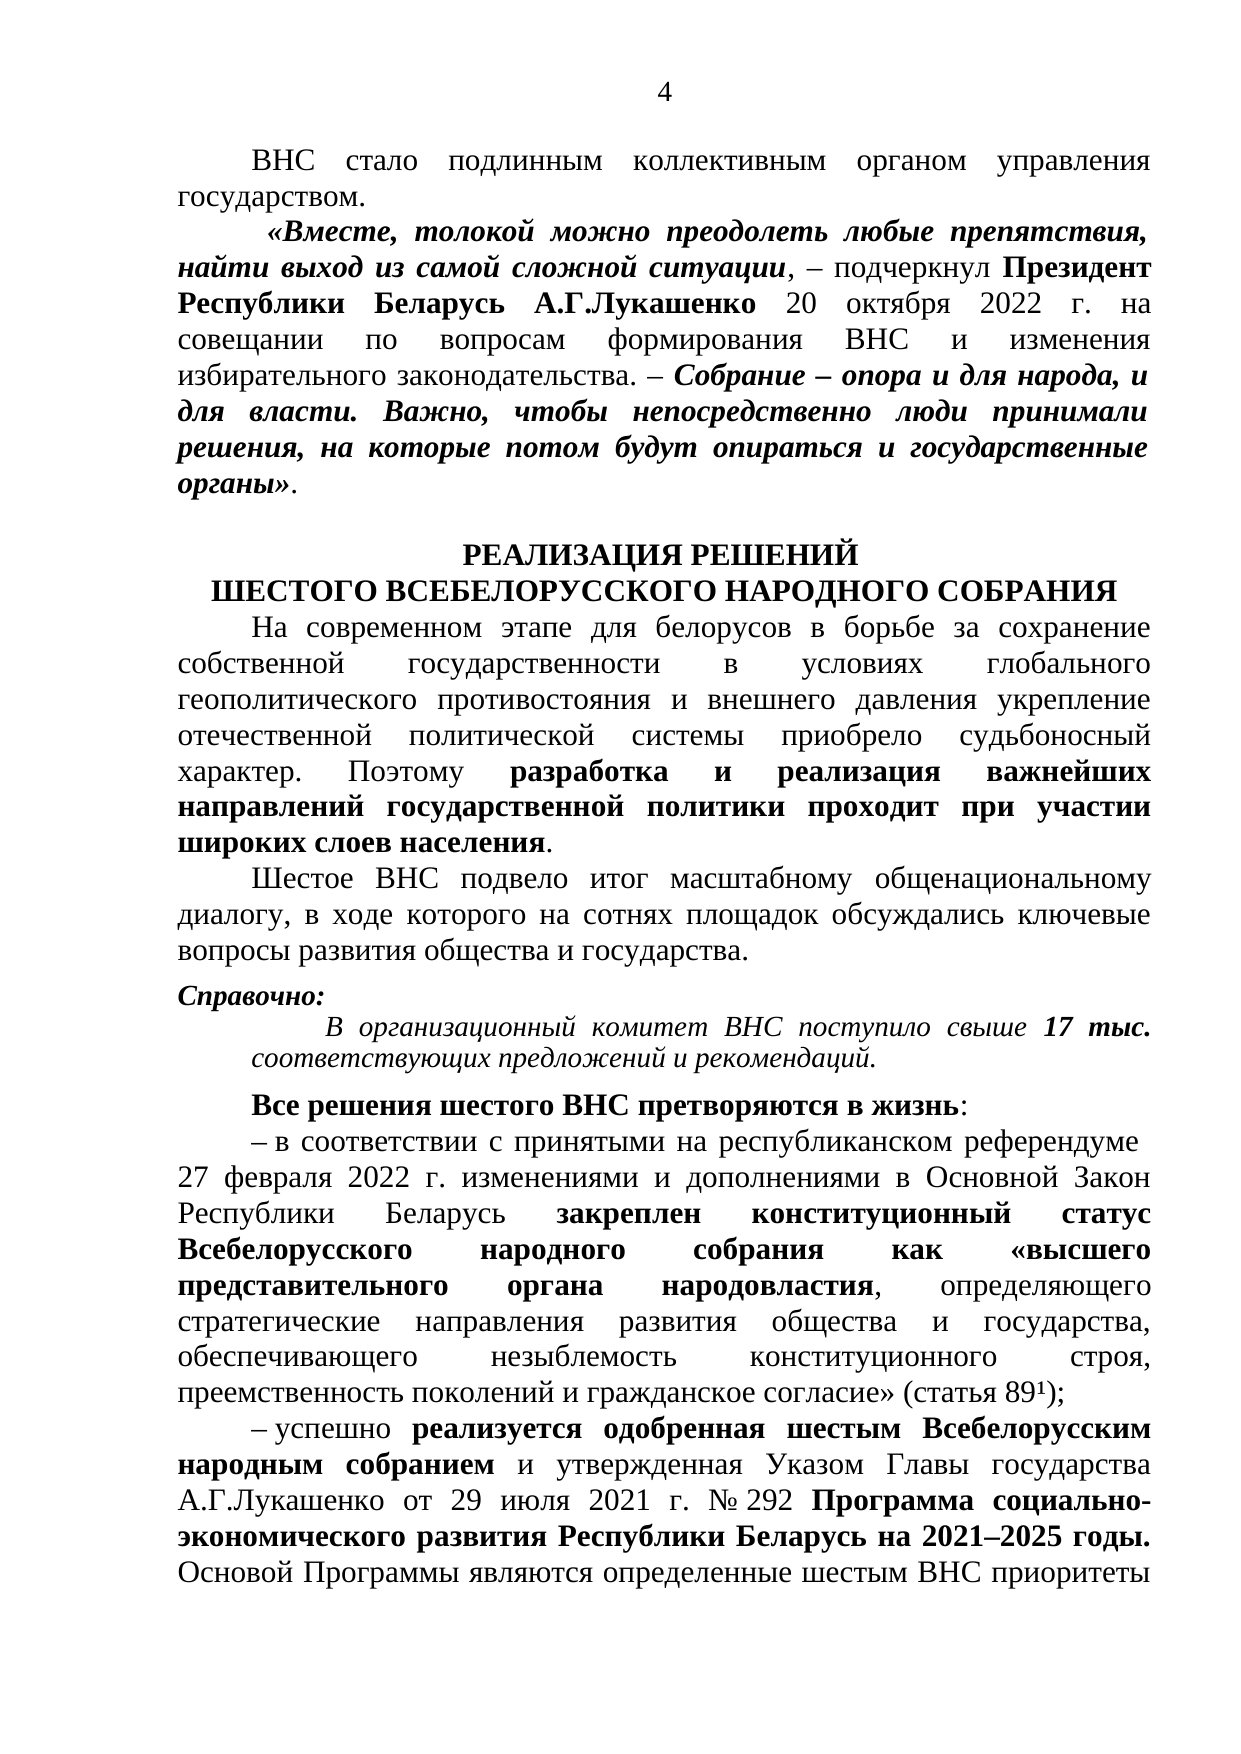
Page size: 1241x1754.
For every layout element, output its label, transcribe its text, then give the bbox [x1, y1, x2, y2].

text В организационный комитет ВНС поступило свыше 17 тыс. соответствующих предложений и рекомендаций. [251, 1011, 1152, 1074]
text Справочно: [177, 980, 1152, 1011]
text «Вместе, толокой можно преодолеть любые препятствия, найти выход из самой сложной ситуации, – подчеркнул Президент Республики Беларусь А.Г.Лукашенко 20 октября 2022 г. на совещании по вопросам формирования ВНС и изменения избирательного законодательства. – Собрание – опора и для народа, и для власти. Важно, чтобы непосредственно люди принимали решения, на которые потом будут опираться и государственные органы». [177, 213, 1152, 500]
text Шестое ВНС подвело итог масштабному общенациональному диалогу, в ходе которого на сотнях площадок обсуждались ключевые вопросы развития общества и государства. [177, 859, 1152, 967]
text На современном этапе для белорусов в борьбе за сохранение собственной государственности в условиях глобального геополитического противостояния и внешнего давления укрепление отечественной политической системы приобрело судьбоносный характер. Поэтому разработка и реализация важнейших направлений государственной политики проходит при участии широких слоев населения. [177, 608, 1152, 859]
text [177, 1409, 1152, 1589]
text – в соответствии с принятыми на республиканском референдуме 27 февраля 2022 г. изменениями и дополнениями в Основной Закон Республики Беларусь закреплен конституционный статус Всебелорусского народного собрания как «высшего представительного органа народовластия, определяющего стратегические направления развития общества и государства, обеспечивающего незыблемость конституционного строя, преемственность поколений и гражданское согласие» (статья 89¹); [177, 1122, 1152, 1409]
text Все решения шестого ВНС претворяются в жизнь: [177, 1086, 1152, 1122]
text ВНС стало подлинным коллективным органом управления государством. [177, 141, 1152, 213]
text РЕАЛИЗАЦИЯ РЕШЕНИЙ ШЕСТОГО ВСЕБЕЛОРУССКОГО НАРОДНОГО СОБРАНИЯ [177, 536, 1152, 608]
